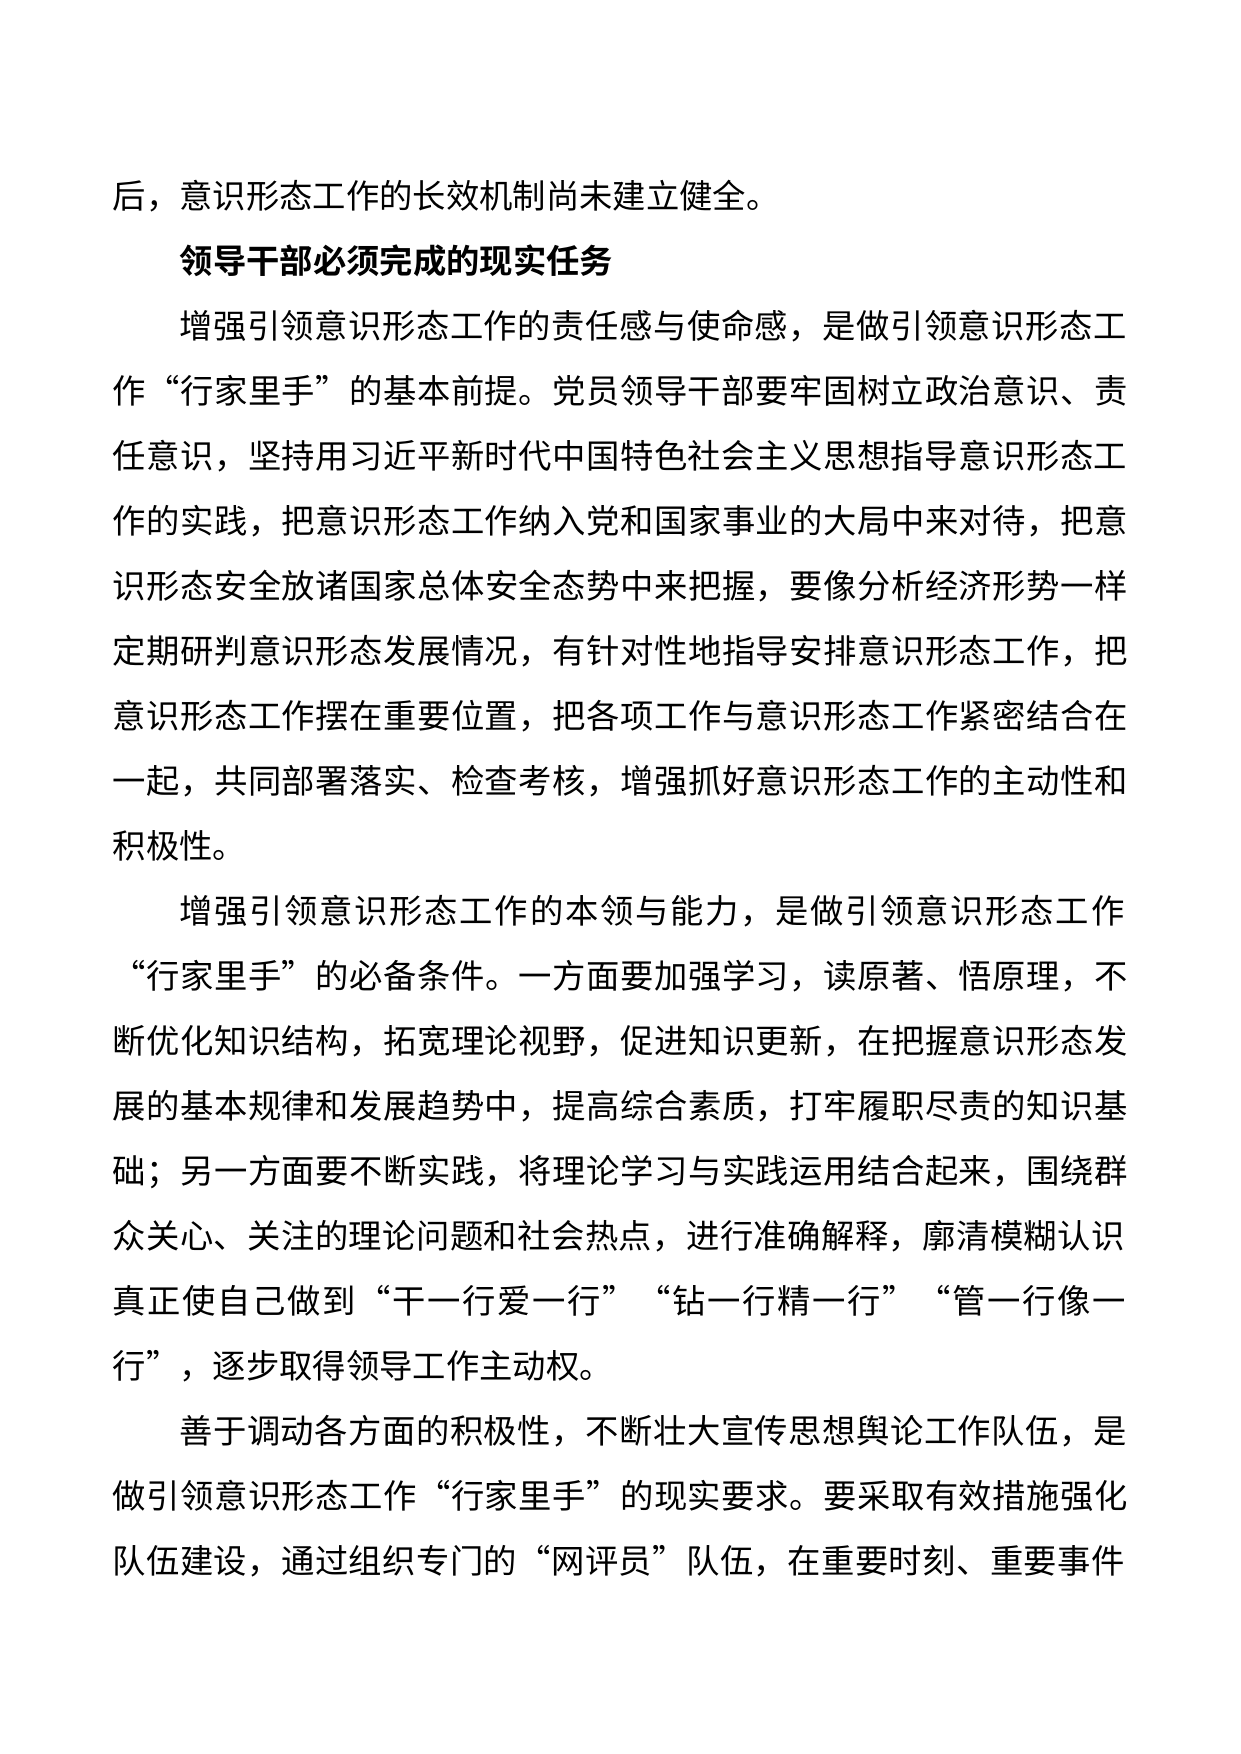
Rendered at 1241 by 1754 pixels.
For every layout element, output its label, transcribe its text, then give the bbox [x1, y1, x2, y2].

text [112, 162, 1128, 227]
text 领导干部必须完成的现实任务 [112, 227, 1128, 292]
text 增强引领意识形态工作的本领与能力，是做引领意识形态工作“行家里手”的必备条件。一方面要加强学习，读原著、悟原理，不断优化知识结构，拓宽理论视野，促进知识更新，在把握意识形态发展的基本规律和发展趋势中，提高综合素质，打牢履职尽责的知识基础；另一方面要不断实践，将理论学习与实践运用结合起来，围绕群众关心、关注的理论问题和社会热点，进行准确解释，廓清模糊认识，真正使自己做到“干一行爱一行”“钻一行精一行”“管一行像一行”，逐步取得领导工作主动权。 [112, 877, 1128, 1397]
text 增强引领意识形态工作的责任感与使命感，是做引领意识形态工作“行家里手”的基本前提。党员领导干部要牢固树立政治意识、责任意识，坚持用习近平新时代中国特色社会主义思想指导意识形态工作的实践，把意识形态工作纳入党和国家事业的大局中来对待，把意识形态安全放诸国家总体安全态势中来把握，要像分析经济形势一样定期研判意识形态发展情况，有针对性地指导安排意识形态工作，把意识形态工作摆在重要位置，把各项工作与意识形态工作紧密结合在一起，共同部署落实、检查考核，增强抓好意识形态工作的主动性和积极性。 [112, 292, 1128, 877]
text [112, 1397, 1128, 1592]
